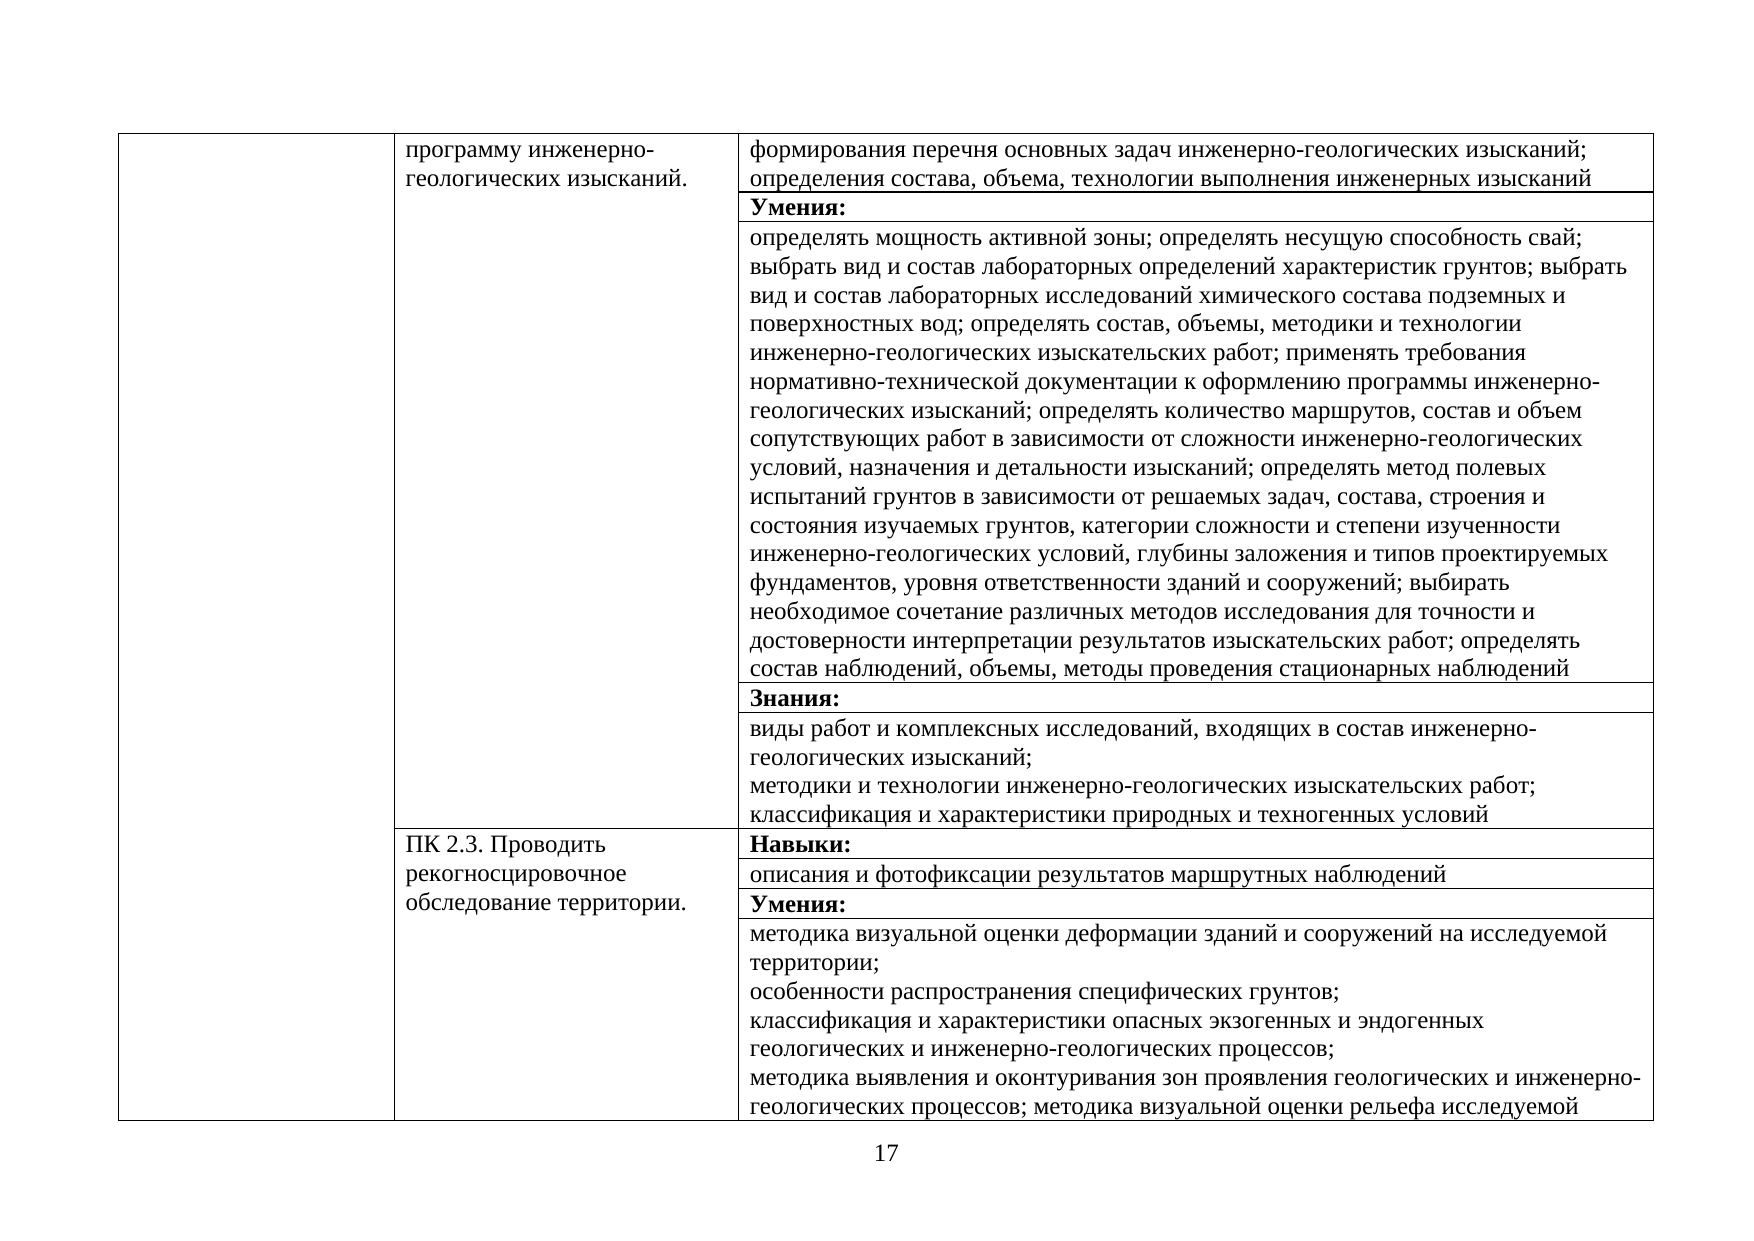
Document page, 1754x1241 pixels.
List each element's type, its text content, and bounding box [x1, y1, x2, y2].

table_cell виды работ и комплексных исследований, входящих в состав инженерно-геологических изысканий; методики и технологии инженерно-геологических изыскательских работ; классификация и характеристики природных и техногенных условий [739, 713, 1653, 828]
table_cell Умения: [739, 889, 1653, 917]
table_cell Умения: [739, 193, 1653, 221]
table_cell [395, 134, 738, 828]
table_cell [739, 919, 1653, 1120]
table_cell ПК 2.3. Проводить рекогносцировочное обследование территории. [395, 829, 738, 1120]
table_cell Знания: [739, 683, 1653, 712]
table_cell Навыки: [739, 829, 1653, 858]
table_cell формирования перечня основных задач инженерно-геологических изысканий; определения состава, объема, технологии выполнения инженерных изысканий [739, 134, 1653, 191]
table_cell описания и фотофиксации результатов маршрутных наблюдений [739, 859, 1653, 888]
table_cell определять мощность активной зоны; определять несущую способность свай; выбрать вид и состав лабораторных определений характеристик грунтов; выбрать вид и состав лабораторных исследований химического состава подземных и поверхностных вод; определять состав, объемы, методики и технологии инженерно-геологических изыскательских работ; применять требования нормативно-технической документации к оформлению программы инженерно-геологических изысканий; определять количество маршрутов, состав и объем сопутствующих работ в зависимости от сложности инженерно-геологических условий, назначения и детальности изысканий; определять метод полевых испытаний грунтов в зависимости от решаемых задач, состава, строения и состояния изучаемых грунтов, категории сложности и степени изученности инженерно-геологических условий, глубины заложения и типов проектируемых фундаментов, уровня ответственности зданий и сооружений; выбирать необходимое сочетание различных методов исследования для точности и достоверности интерпретации результатов изыскательских работ; определять состав наблюдений, объемы, методы проведения стационарных наблюдений [739, 222, 1653, 682]
